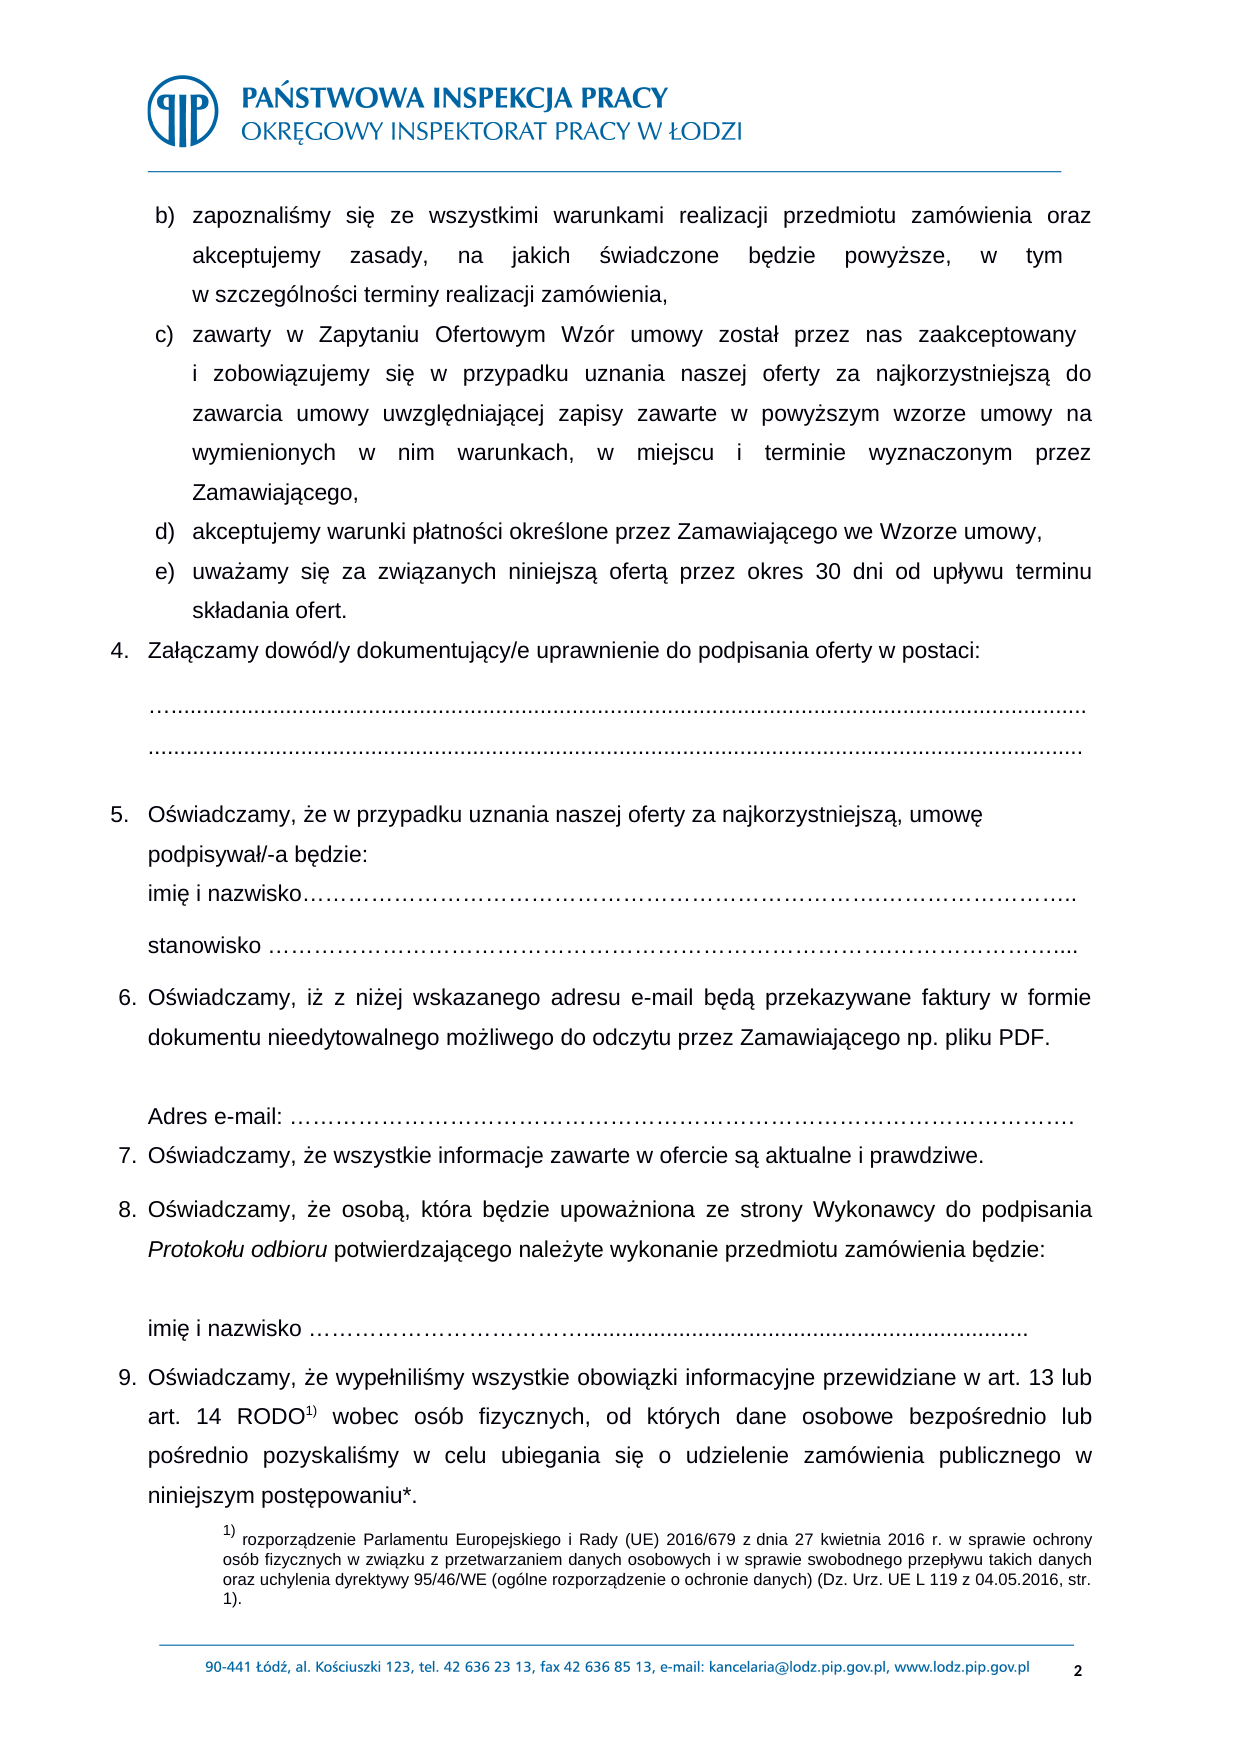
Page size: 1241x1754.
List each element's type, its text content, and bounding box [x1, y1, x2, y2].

list Oświadczamy, że osobą, która będzie upoważniona ze strony Wykonawcy do podpisania Protokołu odbioru potwierdzającego należyte wykonanie przedmiotu zamówienia będzie: [118, 1196, 1093, 1262]
list 1) rozporządzenie Parlamentu Europejskiego i Rady (UE) 2016/679 z dnia 27 kwietnia 2016 r. w sprawie ochrony osób fizycznych w związku z przetwarzaniem danych osobowych i w sprawie swobodnego przepływu takich danych oraz uchylenia dyrektywy 95/46/WE (ogólne rozporządzenie o ochronie danych) (Dz. Urz. UE L 119 z 04.05.2016, str. 1). [223, 1521, 1093, 1608]
list Oświadczamy, że w przypadku uznania naszej oferty za najkorzystniejszą, umowę podpisywał/-a będzie: [110, 801, 1093, 867]
list …................................................................................................................................................................................................................................................................................................... [148, 676, 1093, 759]
list akceptujemy warunki płatności określone przez Zamawiającego we Wzorze umowy, [155, 518, 1093, 545]
list imię i nazwisko………………………………………………………………….…………………….. [148, 880, 1093, 907]
list Oświadczamy, że wszystkie informacje zawarte w ofercie są aktualne i prawdziwe. [118, 1142, 1093, 1168]
text stanowisko ……………………………………………………………………….………………….... [148, 932, 1093, 958]
list Załączamy dowód/y dokumentujący/e uprawnienie do podpisania oferty w postaci: [110, 637, 1093, 663]
list zawarty w Zapytaniu Ofertowym Wzór umowy został przez nas zaakceptowany i zobowiązujemy się w przypadku uznania naszej oferty za najkorzystniejszą do zawarcia umowy uwzględniającej zapisy zawarte w powyższym wzorze umowy na wymienionych w nim warunkach, w miejscu i terminie wyznaczonym przez Zamawiającego, [155, 321, 1093, 505]
list uważamy się za związanych niniejszą ofertą przez okres 30 dni od upływu terminu składania ofert. [155, 558, 1093, 624]
picture [147, 73, 1062, 174]
list zapoznaliśmy się ze wszystkimi warunkami realizacji przedmiotu zamówienia oraz akceptujemy zasady, na jakich świadczone będzie powyższe, w tym w szczególności terminy realizacji zamówienia, [155, 202, 1093, 308]
list Adres e-mail: …………………………………………………………………………………………. [148, 1103, 1093, 1129]
picture [158, 1643, 1074, 1676]
list imię i nazwisko ………………………………...................................................................... [148, 1314, 1093, 1341]
list Oświadczamy, iż z niżej wskazanego adresu e-mail będą przekazywane faktury w formie dokumentu nieedytowalnego możliwego do odczytu przez Zamawiającego np. pliku PDF. [118, 984, 1093, 1050]
list Oświadczamy, że wypełniliśmy wszystkie obowiązki informacyjne przewidziane w art. 13 lub art. 14 RODO1) wobec osób fizycznych, od których dane osobowe bezpośrednio lub pośrednio pozyskaliśmy w celu ubiegania się o udzielenie zamówienia publicznego w niniejszym postępowaniu*. [118, 1363, 1093, 1508]
